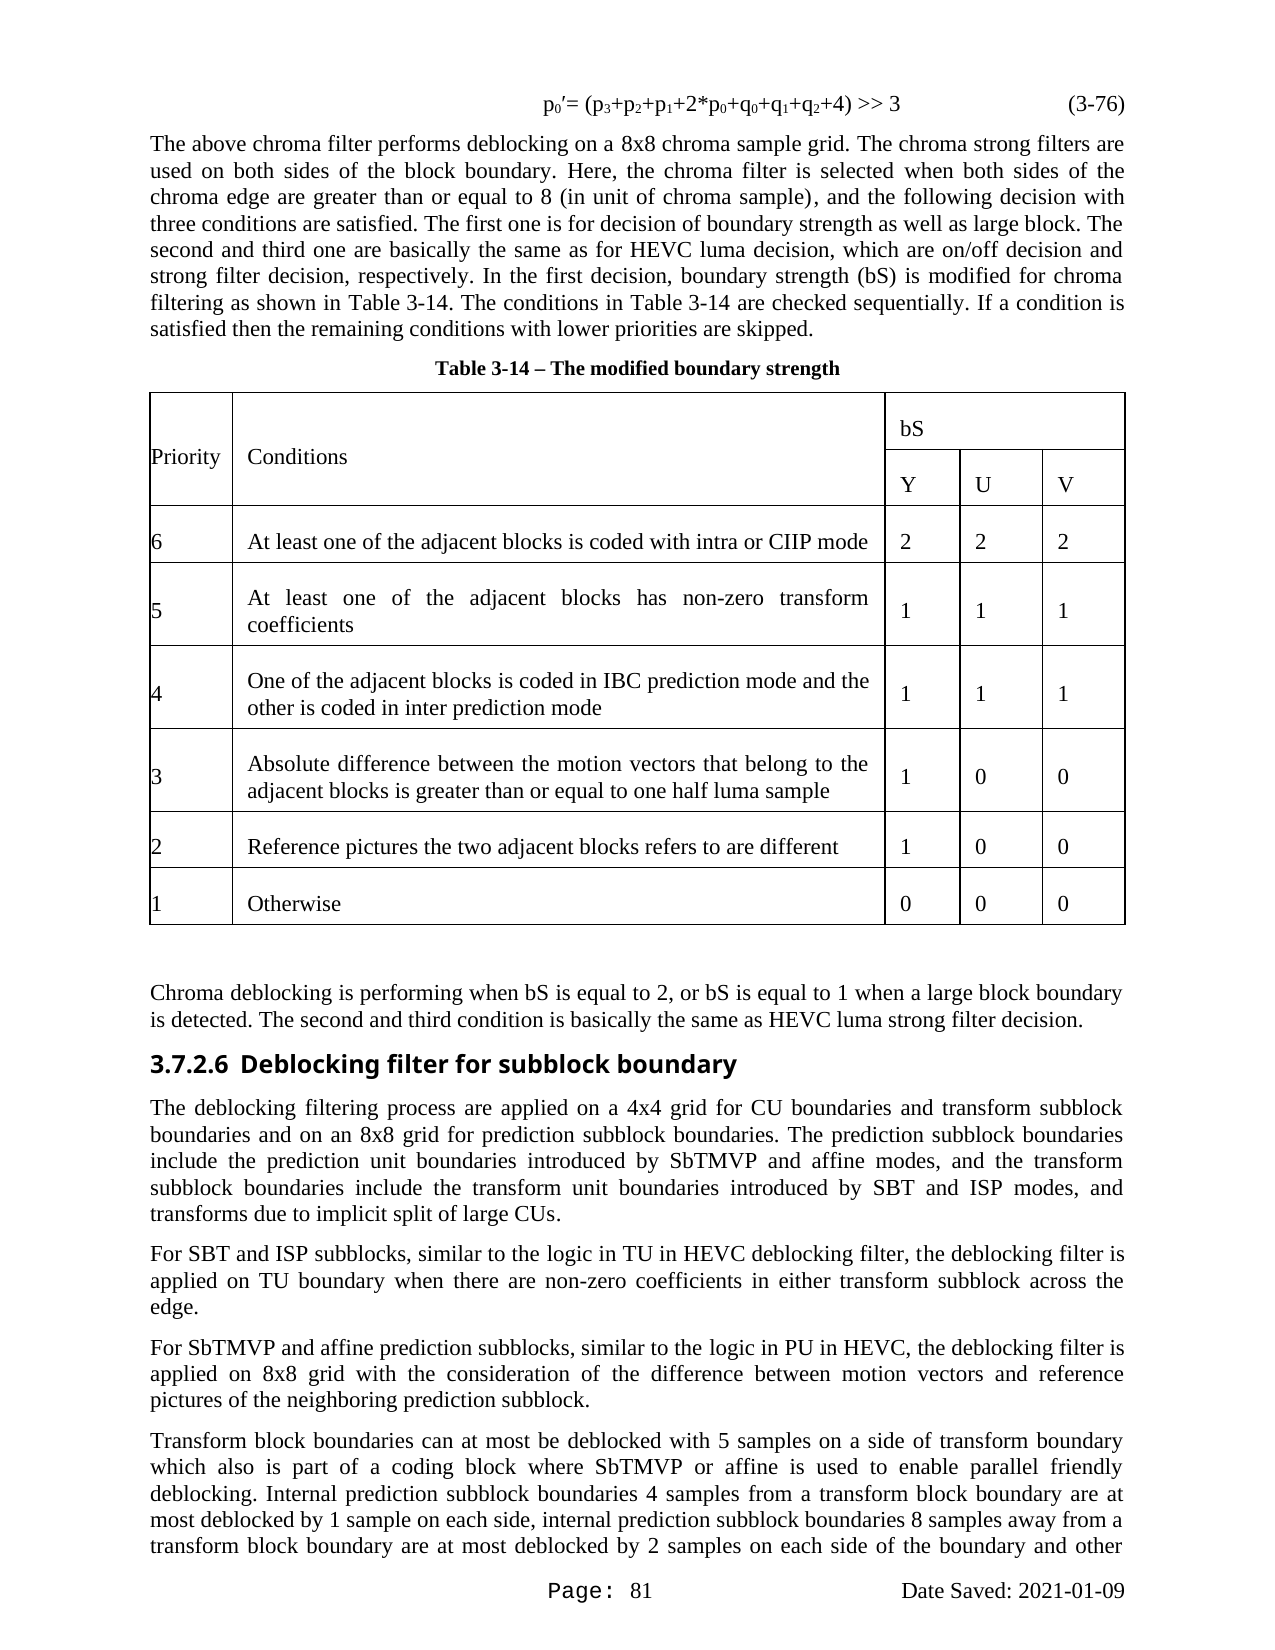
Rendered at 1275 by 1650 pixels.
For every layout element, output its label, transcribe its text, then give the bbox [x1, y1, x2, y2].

text Chroma deblocking is performing when bS is equal to 2, or bS is equal to 1 when a large block boundary is detected. The second and third condition is basically the same as HEVC luma strong filter decision. [150, 979, 1125, 1032]
text For SBT and ISP subblocks, similar to the logic in TU in HEVC deblocking filter, the deblocking filter is applied on TU boundary when there are non-zero coefficients in either transform subblock across the edge. [150, 1240, 1125, 1319]
table_cell 1 [886, 563, 959, 645]
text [150, 1427, 1125, 1559]
table_cell 5 [151, 563, 232, 645]
table_cell 0 [1043, 868, 1124, 924]
table_cell 0 [961, 868, 1042, 924]
table_cell 0 [1043, 812, 1124, 867]
table_cell 1 [886, 646, 959, 728]
table_cell 2 [151, 812, 232, 867]
table_header bS [886, 393, 1124, 449]
table_cell Otherwise [233, 868, 884, 924]
table_cell 0 [961, 729, 1042, 811]
table_cell 2 [886, 506, 959, 562]
table_cell One of the adjacent blocks is coded in IBC prediction mode and the other is coded in inter prediction mode [233, 646, 884, 728]
table_cell 1 [1043, 563, 1124, 645]
table_cell 1 [961, 563, 1042, 645]
table_cell 3 [151, 729, 232, 811]
table_cell 0 [886, 868, 959, 924]
table_cell Reference pictures the two adjacent blocks refers to are different [233, 812, 884, 867]
table_cell U [961, 450, 1042, 505]
text p0′= (p3+p2+p1+2*p0+q0+q1+q2+4) >> 3 (3-76) [150, 90, 1125, 116]
table_cell 6 [151, 506, 232, 562]
table_header Conditions [233, 393, 884, 505]
table_cell 1 [1043, 646, 1124, 728]
table_cell 1 [886, 812, 959, 867]
table_cell Absolute difference between the motion vectors that belong to the adjacent blocks is greater than or equal to one half luma sample [233, 729, 884, 811]
table_cell 0 [1043, 729, 1124, 811]
table_cell 1 [961, 646, 1042, 728]
table_cell 2 [961, 506, 1042, 562]
text The above chroma filter performs deblocking on a 8x8 chroma sample grid. The chroma strong filters are used on both sides of the block boundary. Here, the chroma filter is selected when both sides of the chroma edge are greater than or equal to 8 (in unit of chroma sample), and the following decision with three conditions are satisfied. The first one is for decision of boundary strength as well as large block. The second and third one are basically the same as for HEVC luma decision, which are on/off decision and strong filter decision, respectively. In the first decision, boundary strength (bS) is modified for chroma filtering as shown in Table 3-14. The conditions in Table 3-14 are checked sequentially. If a condition is satisfied then the remaining conditions with lower priorities are skipped. [150, 131, 1125, 341]
table_cell 1 [886, 729, 959, 811]
table_cell Y [886, 450, 959, 505]
text For SbTMVP and affine prediction subblocks, similar to the logic in PU in HEVC, the deblocking filter is applied on 8x8 grid with the consideration of the difference between motion vectors and reference pictures of the neighboring prediction subblock. [150, 1334, 1125, 1413]
text Table 3-14 – The modified boundary strength [150, 356, 1125, 379]
text The deblocking filtering process are applied on a 4x4 grid for CU boundaries and transform subblock boundaries and on an 8x8 grid for prediction subblock boundaries. The prediction subblock boundaries include the prediction unit boundaries introduced by SbTMVP and affine modes, and the transform subblock boundaries include the transform unit boundaries introduced by SBT and ISP modes, and transforms due to implicit split of large CUs. [150, 1094, 1125, 1226]
table_cell At least one of the adjacent blocks has non-zero transform coefficients [233, 563, 884, 645]
table_cell 2 [1043, 506, 1124, 562]
table_cell 0 [961, 812, 1042, 867]
table_cell V [1043, 450, 1124, 505]
table_cell At least one of the adjacent blocks is coded with intra or CIIP mode [233, 506, 884, 562]
table_cell 4 [151, 646, 232, 728]
table_cell 1 [151, 868, 232, 924]
subtitle Deblocking filter for subblock boundary [150, 1046, 1125, 1080]
table_header Priority [151, 393, 232, 505]
